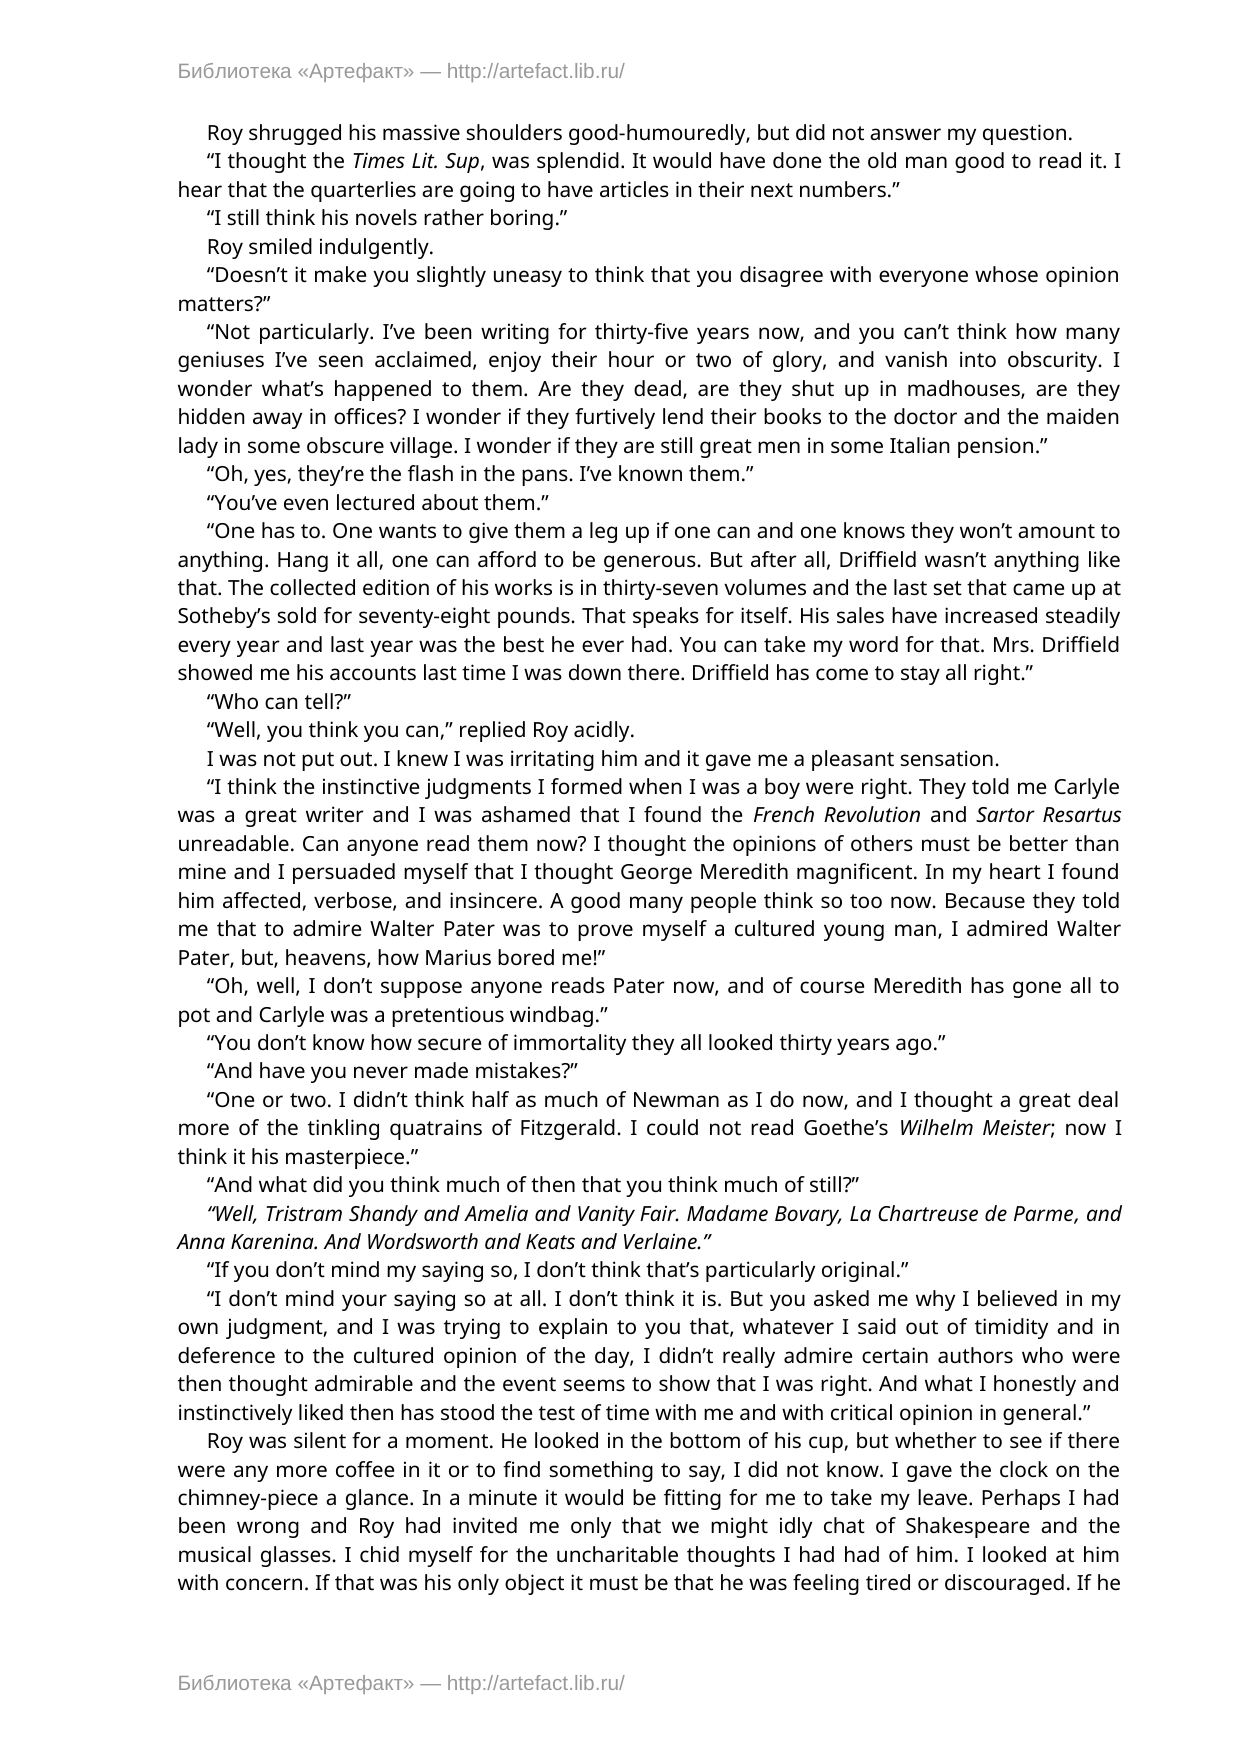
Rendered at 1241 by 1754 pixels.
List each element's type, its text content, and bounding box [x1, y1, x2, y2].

text “You don’t know how secure of immortality they all looked thirty years ago.” [177, 1028, 1122, 1057]
text Roy smiled indulgently. [177, 232, 1122, 260]
text I was not put out. I knew I was irritating him and it gave me a pleasant sensation. [177, 744, 1122, 772]
text “One has to. One wants to give them a leg up if one can and one knows they won’t amount to anything. Hang it all, one can afford to be generous. But after all, Driffield wasn’t anything like that. The collected edition of his works is in thirty-seven volumes and the last set that came up at Sotheby’s sold for seventy-eight pounds. That speaks for itself. His sales have increased steadily every year and last year was the best he ever had. You can take my word for that. Mrs. Driffield showed me his accounts last time I was down there. Driffield has come to stay all right.” [177, 516, 1122, 687]
text Roy shrugged his massive shoulders good-humouredly, but did not answer my question. [177, 118, 1122, 147]
text “Oh, yes, they’re the flash in the pans. I’ve known them.” [177, 459, 1122, 488]
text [177, 1426, 1122, 1597]
text “Well, Tristram Shandy and Amelia and Vanity Fair. Madame Bovary, La Chartreuse de Parme, and Anna Karenina. And Wordsworth and Keats and Verlaine.” [177, 1199, 1122, 1256]
text “You’ve even lectured about them.” [177, 488, 1122, 516]
text “Well, you think you can,” replied Roy acidly. [177, 715, 1122, 744]
text “Who can tell?” [177, 687, 1122, 715]
text “And what did you think much of then that you think much of still?” [177, 1170, 1122, 1199]
text “Not particularly. I’ve been writing for thirty-five years now, and you can’t think how many geniuses I’ve seen acclaimed, enjoy their hour or two of glory, and vanish into obscurity. I wonder what’s happened to them. Are they dead, are they shut up in madhouses, are they hidden away in offices? I wonder if they furtively lend their books to the doctor and the maiden lady in some obscure village. I wonder if they are still great men in some Italian pension.” [177, 317, 1122, 459]
text “Oh, well, I don’t suppose anyone reads Pater now, and of course Meredith has gone all to pot and Carlyle was a pretentious windbag.” [177, 971, 1122, 1028]
text “I think the instinctive judgments I formed when I was a boy were right. They told me Carlyle was a great writer and I was ashamed that I found the French Revolution and Sartor Resartus unreadable. Can anyone read them now? I thought the opinions of others must be better than mine and I persuaded myself that I thought George Meredith magnificent. In my heart I found him affected, verbose, and insincere. A good many people think so too now. Because they told me that to admire Walter Pater was to prove myself a cultured young man, I admired Walter Pater, but, heavens, how Marius bored me!” [177, 772, 1122, 971]
text “I don’t mind your saying so at all. I don’t think it is. But you asked me why I believed in my own judgment, and I was trying to explain to you that, whatever I said out of timidity and in deference to the cultured opinion of the day, I didn’t really admire certain authors who were then thought admirable and the event seems to show that I was right. And what I honestly and instinctively liked then has stood the test of time with me and with critical opinion in general.” [177, 1284, 1122, 1426]
text “If you don’t mind my saying so, I don’t think that’s particularly original.” [177, 1256, 1122, 1284]
text “Doesn’t it make you slightly uneasy to think that you disagree with everyone whose opinion matters?” [177, 260, 1122, 317]
text “I still think his novels rather boring.” [177, 203, 1122, 232]
text “One or two. I didn’t think half as much of Newman as I do now, and I thought a great deal more of the tinkling quatrains of Fitzgerald. I could not read Goethe’s Wilhelm Meister; now I think it his masterpiece.” [177, 1085, 1122, 1170]
text “I thought the Times Lit. Sup, was splendid. It would have done the old man good to read it. I hear that the quarterlies are going to have articles in their next numbers.” [177, 147, 1122, 203]
text “And have you never made mistakes?” [177, 1057, 1122, 1085]
